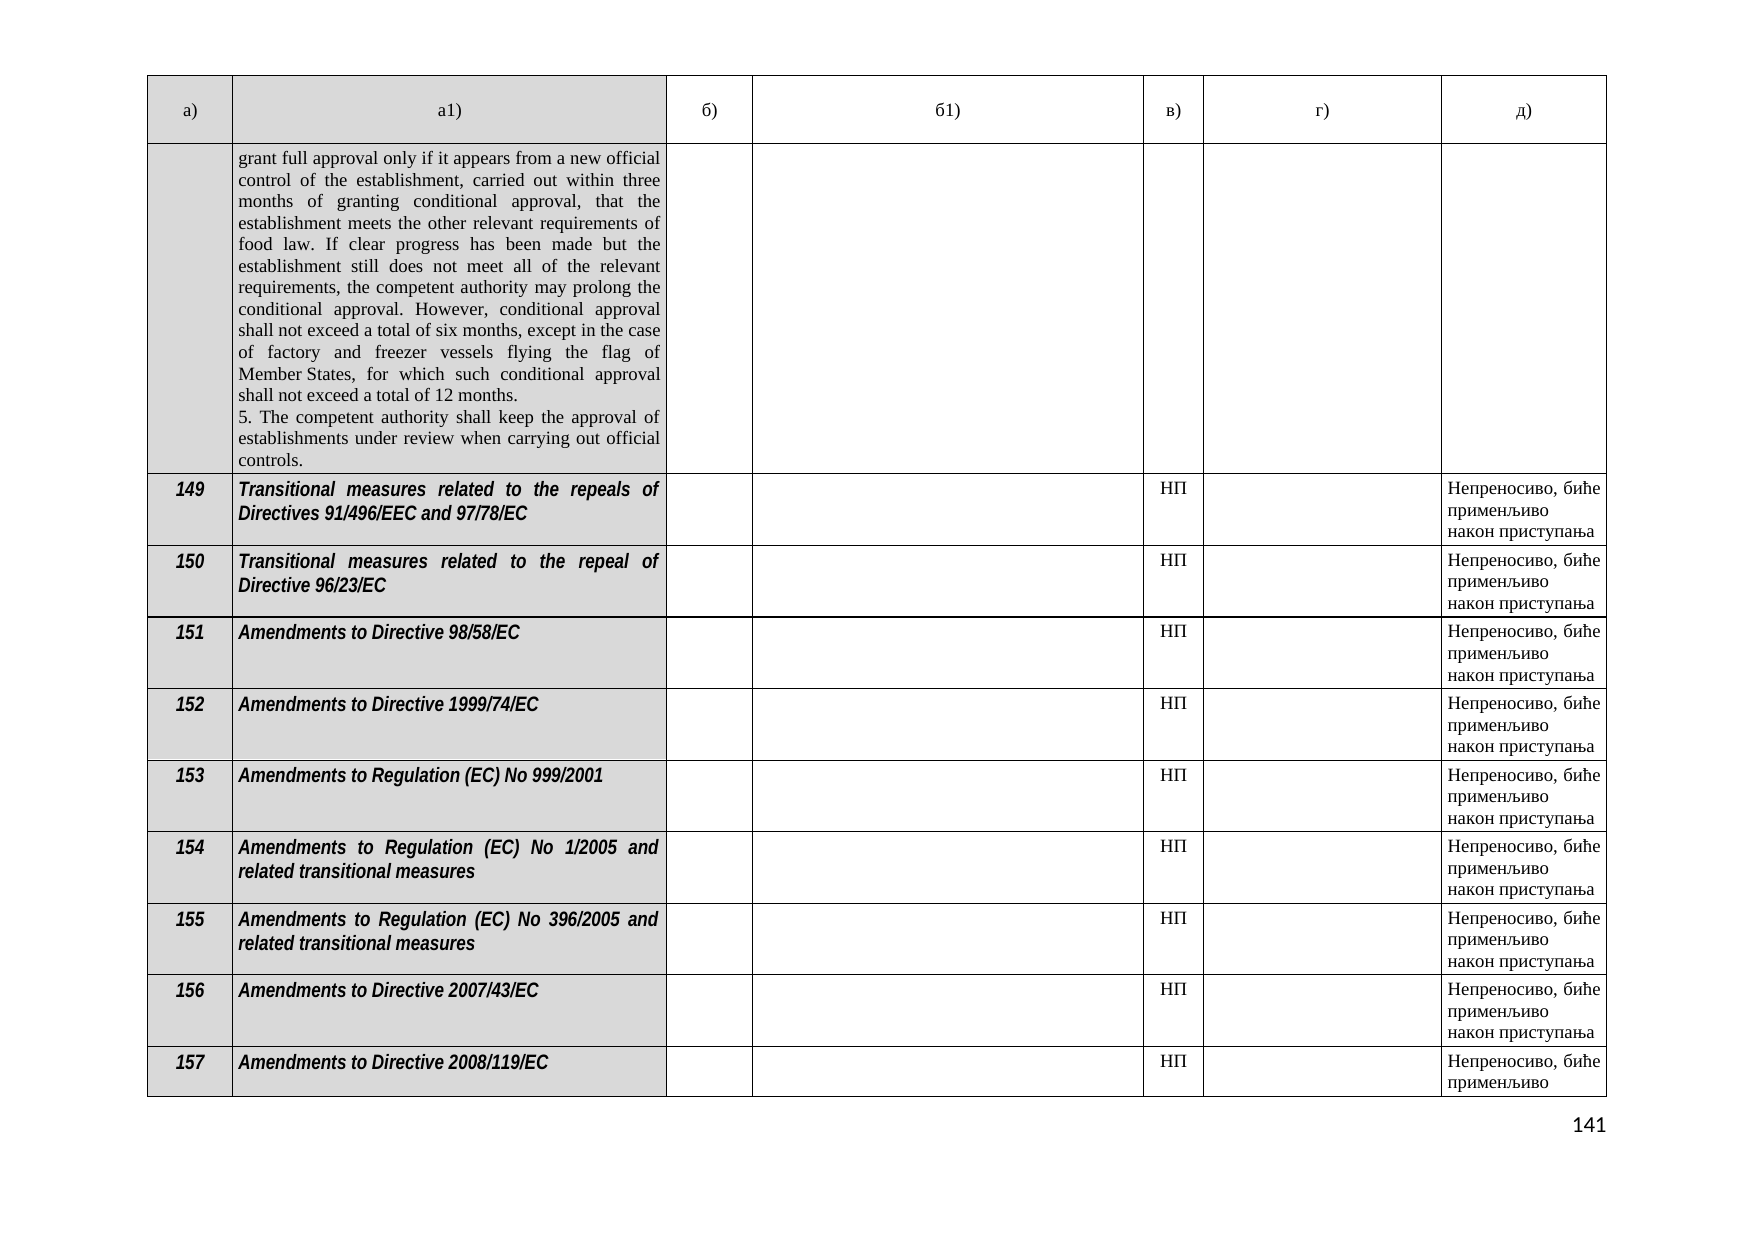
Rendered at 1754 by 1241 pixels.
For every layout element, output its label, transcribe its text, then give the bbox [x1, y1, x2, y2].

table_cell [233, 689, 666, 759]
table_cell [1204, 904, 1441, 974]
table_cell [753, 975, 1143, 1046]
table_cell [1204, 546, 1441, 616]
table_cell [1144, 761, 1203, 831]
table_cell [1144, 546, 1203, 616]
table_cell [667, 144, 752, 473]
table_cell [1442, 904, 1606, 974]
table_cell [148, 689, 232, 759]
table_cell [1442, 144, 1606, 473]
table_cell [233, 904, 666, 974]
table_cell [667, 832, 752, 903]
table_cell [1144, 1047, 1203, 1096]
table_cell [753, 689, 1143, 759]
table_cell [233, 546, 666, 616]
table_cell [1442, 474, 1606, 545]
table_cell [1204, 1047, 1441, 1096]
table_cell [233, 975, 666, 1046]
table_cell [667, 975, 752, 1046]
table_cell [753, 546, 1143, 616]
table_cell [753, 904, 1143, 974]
table_header а1) [233, 76, 666, 143]
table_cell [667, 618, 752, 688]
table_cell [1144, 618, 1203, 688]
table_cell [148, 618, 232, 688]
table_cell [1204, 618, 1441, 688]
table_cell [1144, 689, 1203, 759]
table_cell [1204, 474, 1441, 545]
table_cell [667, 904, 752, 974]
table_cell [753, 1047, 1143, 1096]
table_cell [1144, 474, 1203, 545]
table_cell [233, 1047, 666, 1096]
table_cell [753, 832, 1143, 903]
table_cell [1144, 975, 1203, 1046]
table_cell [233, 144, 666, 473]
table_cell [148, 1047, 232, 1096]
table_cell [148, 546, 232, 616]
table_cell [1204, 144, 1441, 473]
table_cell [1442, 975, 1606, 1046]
table_header г) [1204, 76, 1441, 143]
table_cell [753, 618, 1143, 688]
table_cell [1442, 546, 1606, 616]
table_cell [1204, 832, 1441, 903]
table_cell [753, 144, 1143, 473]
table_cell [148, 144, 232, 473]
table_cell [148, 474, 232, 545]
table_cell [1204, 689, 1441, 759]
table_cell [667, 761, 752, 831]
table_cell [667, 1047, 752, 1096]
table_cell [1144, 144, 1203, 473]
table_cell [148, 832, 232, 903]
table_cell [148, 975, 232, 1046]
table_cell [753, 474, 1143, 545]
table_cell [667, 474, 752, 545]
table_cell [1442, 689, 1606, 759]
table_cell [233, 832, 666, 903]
table_header б1) [753, 76, 1143, 143]
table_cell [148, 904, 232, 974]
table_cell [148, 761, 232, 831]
table_header а) [148, 76, 232, 143]
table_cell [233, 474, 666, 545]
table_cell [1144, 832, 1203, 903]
table_header д) [1442, 76, 1606, 143]
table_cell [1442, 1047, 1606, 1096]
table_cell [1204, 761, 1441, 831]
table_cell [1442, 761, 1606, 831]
table_header в) [1144, 76, 1203, 143]
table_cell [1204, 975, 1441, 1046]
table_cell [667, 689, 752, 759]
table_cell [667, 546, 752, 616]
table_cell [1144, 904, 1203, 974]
table_header б) [667, 76, 752, 143]
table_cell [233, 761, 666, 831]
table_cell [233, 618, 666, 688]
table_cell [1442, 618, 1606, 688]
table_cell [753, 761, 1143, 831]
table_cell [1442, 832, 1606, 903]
